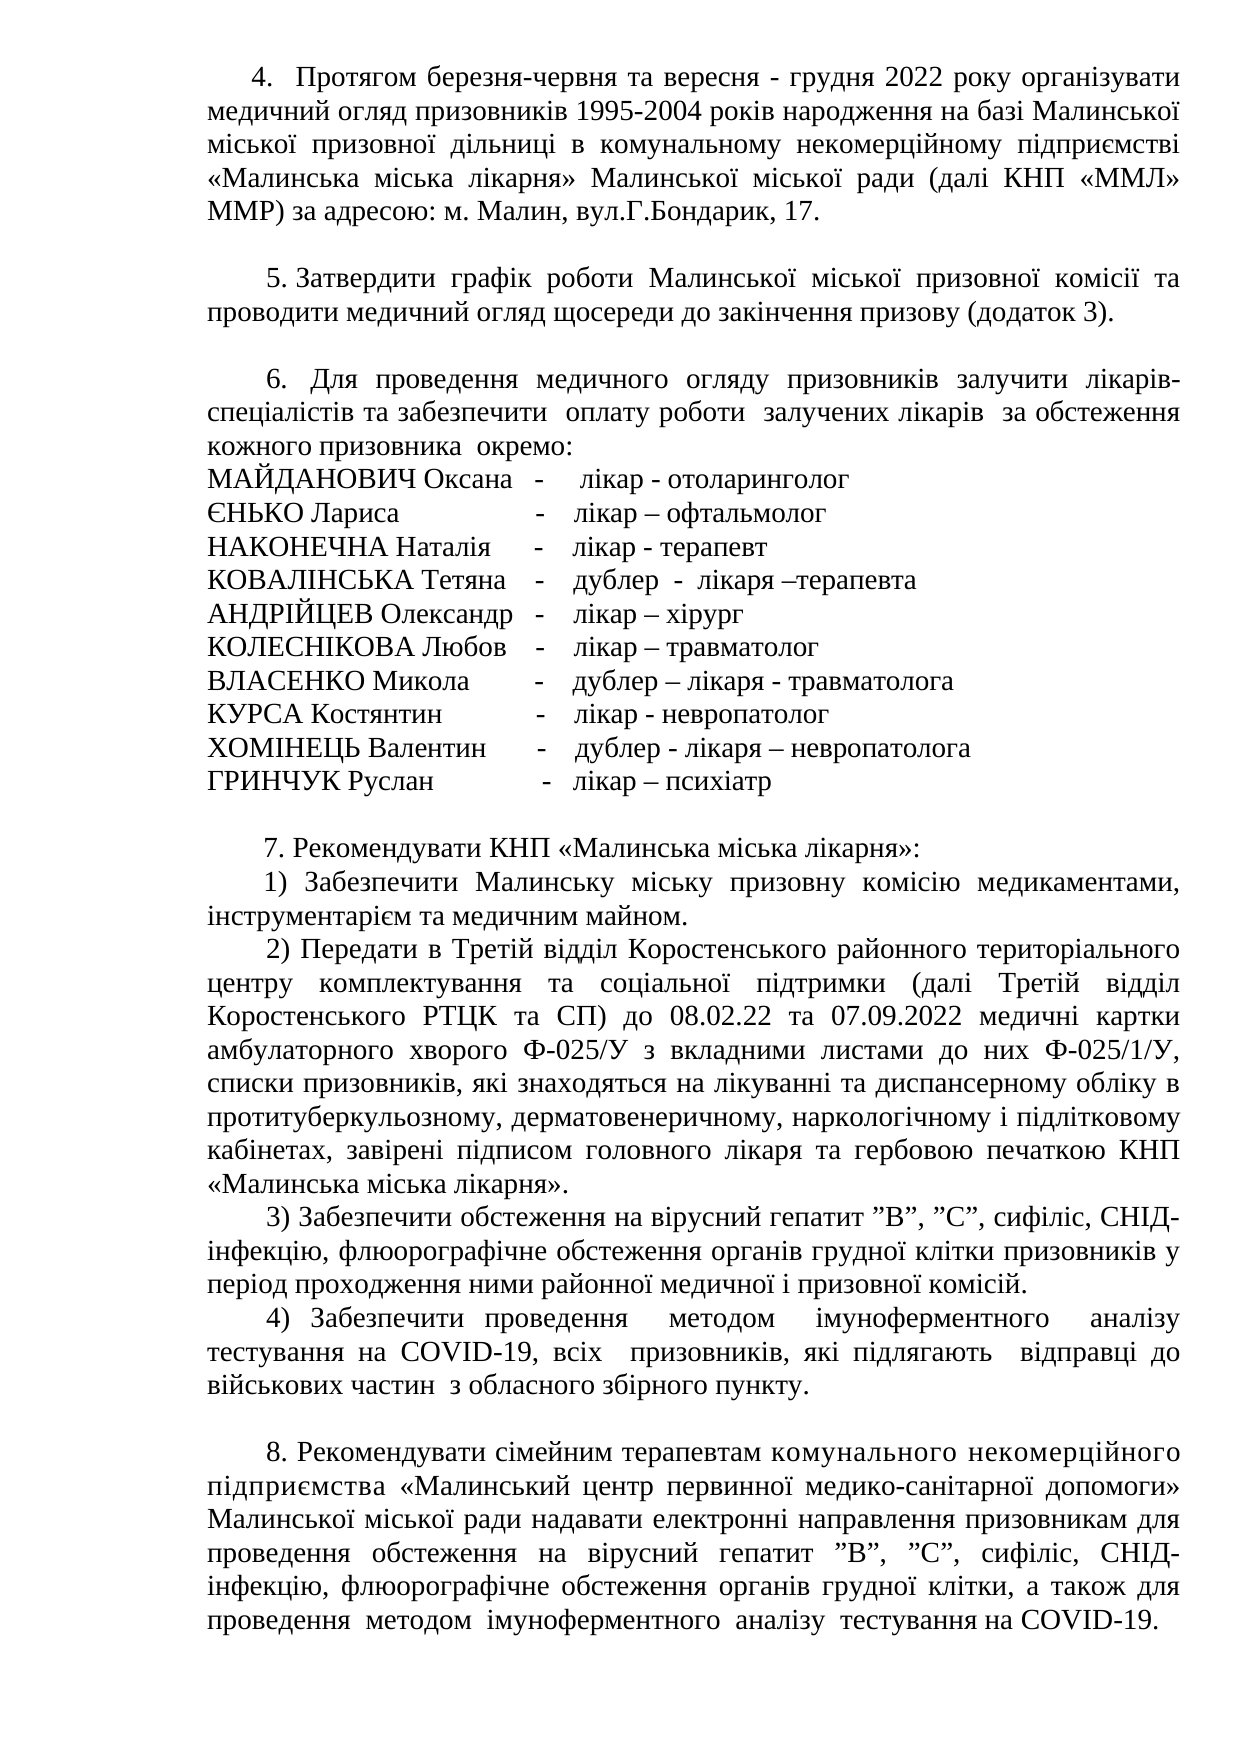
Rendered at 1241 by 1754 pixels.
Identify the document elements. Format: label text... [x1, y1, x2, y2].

text НАКОНЕЧНА Наталія - лікар - терапевт [207, 529, 1181, 562]
text 1) Забезпечити Малинську міську призовну комісію медикаментами, інструментарієм та медичним майном. [207, 864, 1181, 931]
text 2) Передати в Третій відділ Коростенського районного територіального центру комплектування та соціальної підтримки (далі Третій відділ Коростенського РТЦК та СП) до 08.02.22 та 07.09.2022 медичні картки амбулаторного хворого Ф-025/У з вкладними листами до них Ф-025/1/У, списки призовників, які знаходяться на лікуванні та диспансерному обліку в протитуберкульозному, дерматовенеричному, наркологічному і підлітковому кабінетах, завірені підписом головного лікаря та гербовою печаткою КНП «Малинська міська лікарня». [207, 931, 1181, 1199]
text КОЛЕСНІКОВА Любов - лікар – травматолог [207, 629, 1181, 663]
list Для проведення медичного огляду призовників залучити лікарів-спеціалістів та забезпечити оплату роботи залучених лікарів за обстеження кожного призовника окремо: [207, 361, 1181, 462]
text АНДРІЙЦЕВ Олександр - лікар – хірург [207, 596, 1181, 629]
text 3) Забезпечити обстеження на вірусний гепатит ”В”, ”С”, сифіліс, СНІД-інфекцію, флюорографічне обстеження органів грудної клітки призовників у період проходження ними районної медичної і призовної комісій. [207, 1199, 1181, 1300]
list Протягом березня-червня та вересня - грудня 2022 року організувати медичний огляд призовників 1995-2004 років народження на базі Малинської міської призовної дільниці в комунальному некомерційному підприємстві «Малинська міська лікарня» Малинської міської ради (далі КНП «ММЛ» ММР) за адресою: м. Малин, вул.Г.Бондарик, 17. [207, 59, 1181, 227]
text 4) Забезпечити проведення методом імуноферментного аналізу тестування на COVID-19, всіх призовників, які підлягають відправці до військових частин з обласного збірного пункту. [207, 1300, 1181, 1401]
text ГРИНЧУК Руслан - лікар – психіатр [207, 763, 1181, 797]
text ЄНЬКО Лариса - лікар – офтальмолог [207, 495, 1181, 529]
text ХОМІНЕЦЬ Валентин - дублер - лікаря – невропатолога [207, 730, 1181, 763]
list Затвердити графік роботи Малинської міської призовної комісії та проводити медичний огляд щосереди до закінчення призову (додаток 3). [207, 260, 1181, 327]
text МАЙДАНОВИЧ Оксана - лікар - отоларинголог [207, 462, 1181, 495]
text 7. Рекомендувати КНП «Малинська міська лікарня»: [207, 831, 1181, 864]
text КУРСА Костянтин - лікар - невропатолог [207, 696, 1181, 730]
text 8. Рекомендувати сімейним терапевтам комунального некомерційного підприємства «Малинський центр первинної медико-санітарної допомоги» Малинської міської ради надавати електронні направлення призовникам для проведення обстеження на вірусний гепатит ”В”, ”С”, сифіліс, СНІД-інфекцію, флюорографічне обстеження органів грудної клітки, а також для проведення методом імуноферментного аналізу тестування на COVID-19. [207, 1434, 1181, 1636]
text КОВАЛІНСЬКА Тетяна - дублер - лікаря –терапевта [207, 562, 1181, 596]
text ВЛАСЕНКО Микола - дублер – лікаря - травматолога [207, 663, 1181, 696]
